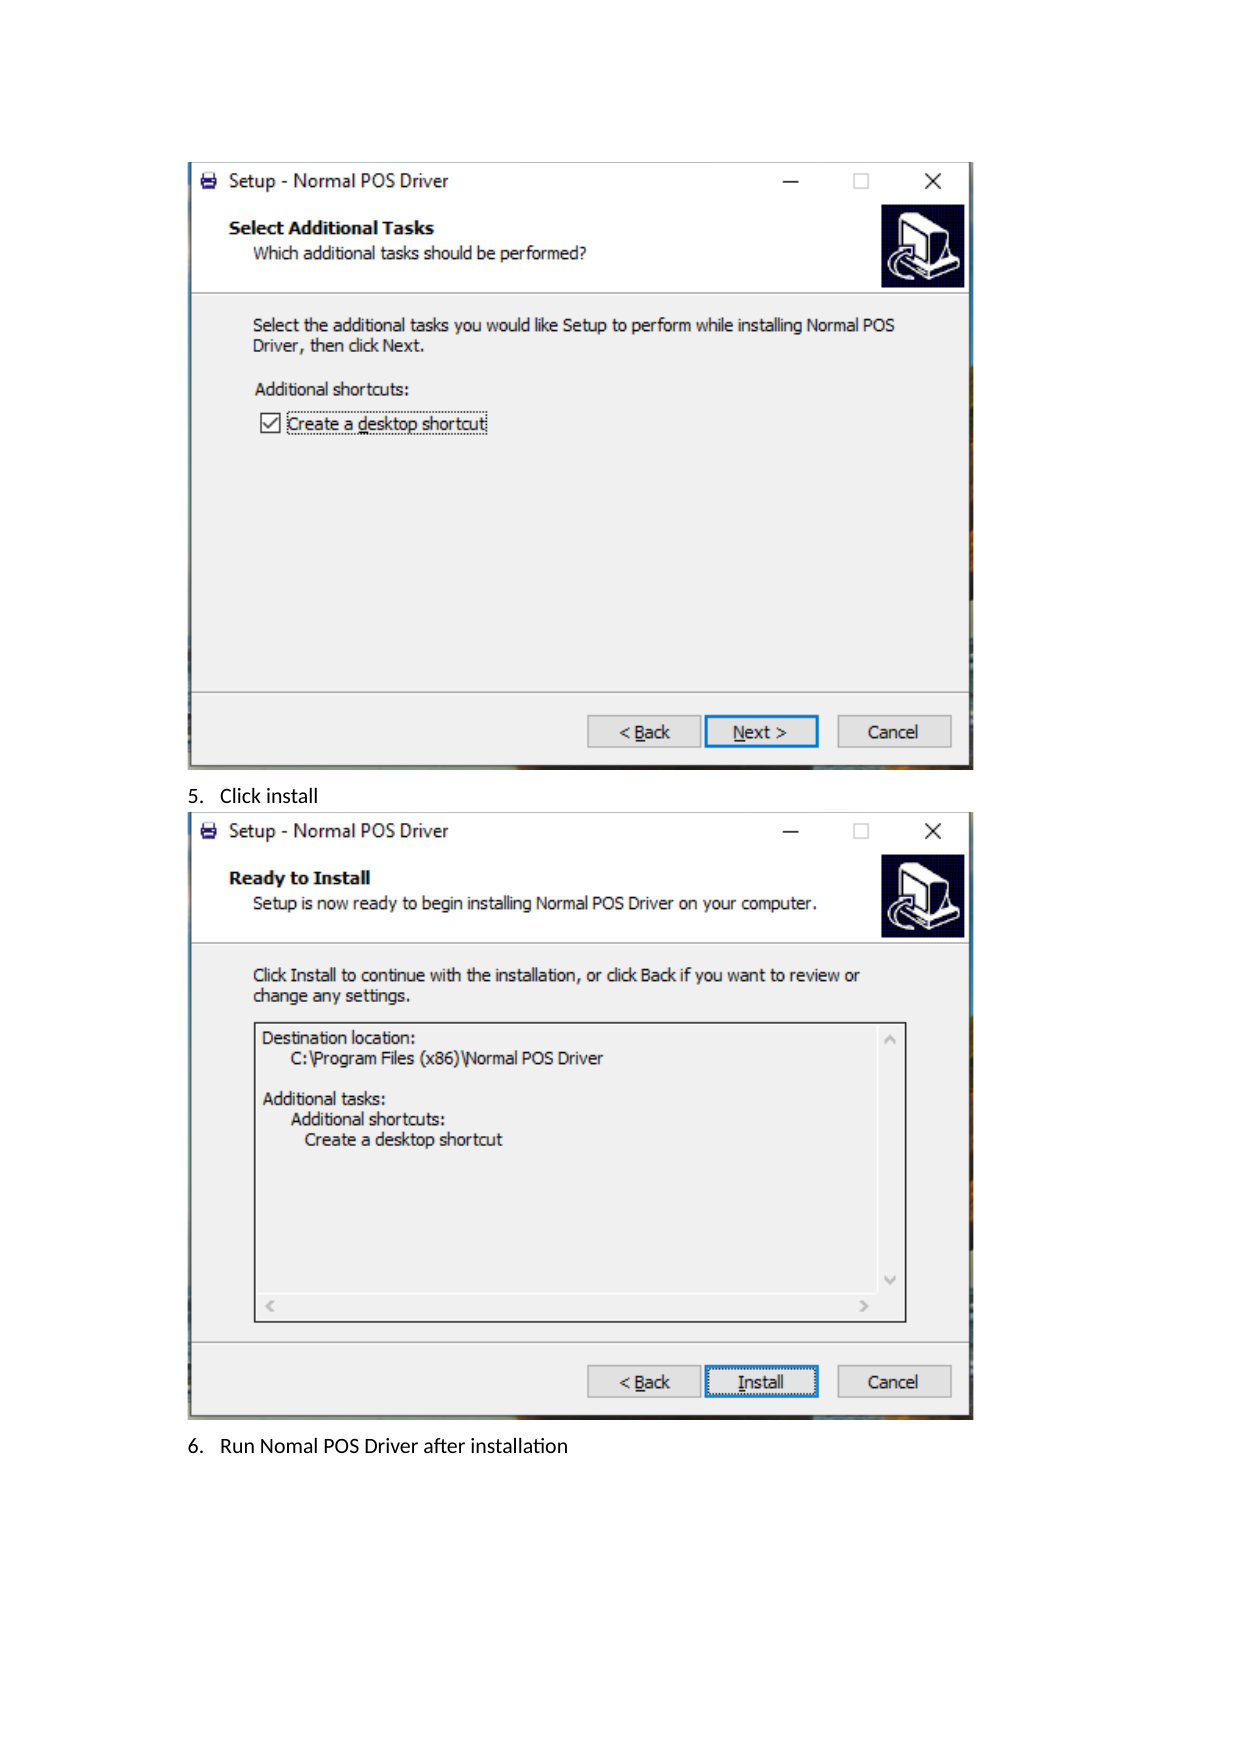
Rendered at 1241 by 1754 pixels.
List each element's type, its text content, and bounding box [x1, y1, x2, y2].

picture [187, 812, 974, 1420]
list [187, 162, 1053, 779]
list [187, 1429, 1053, 1462]
picture [187, 162, 974, 770]
